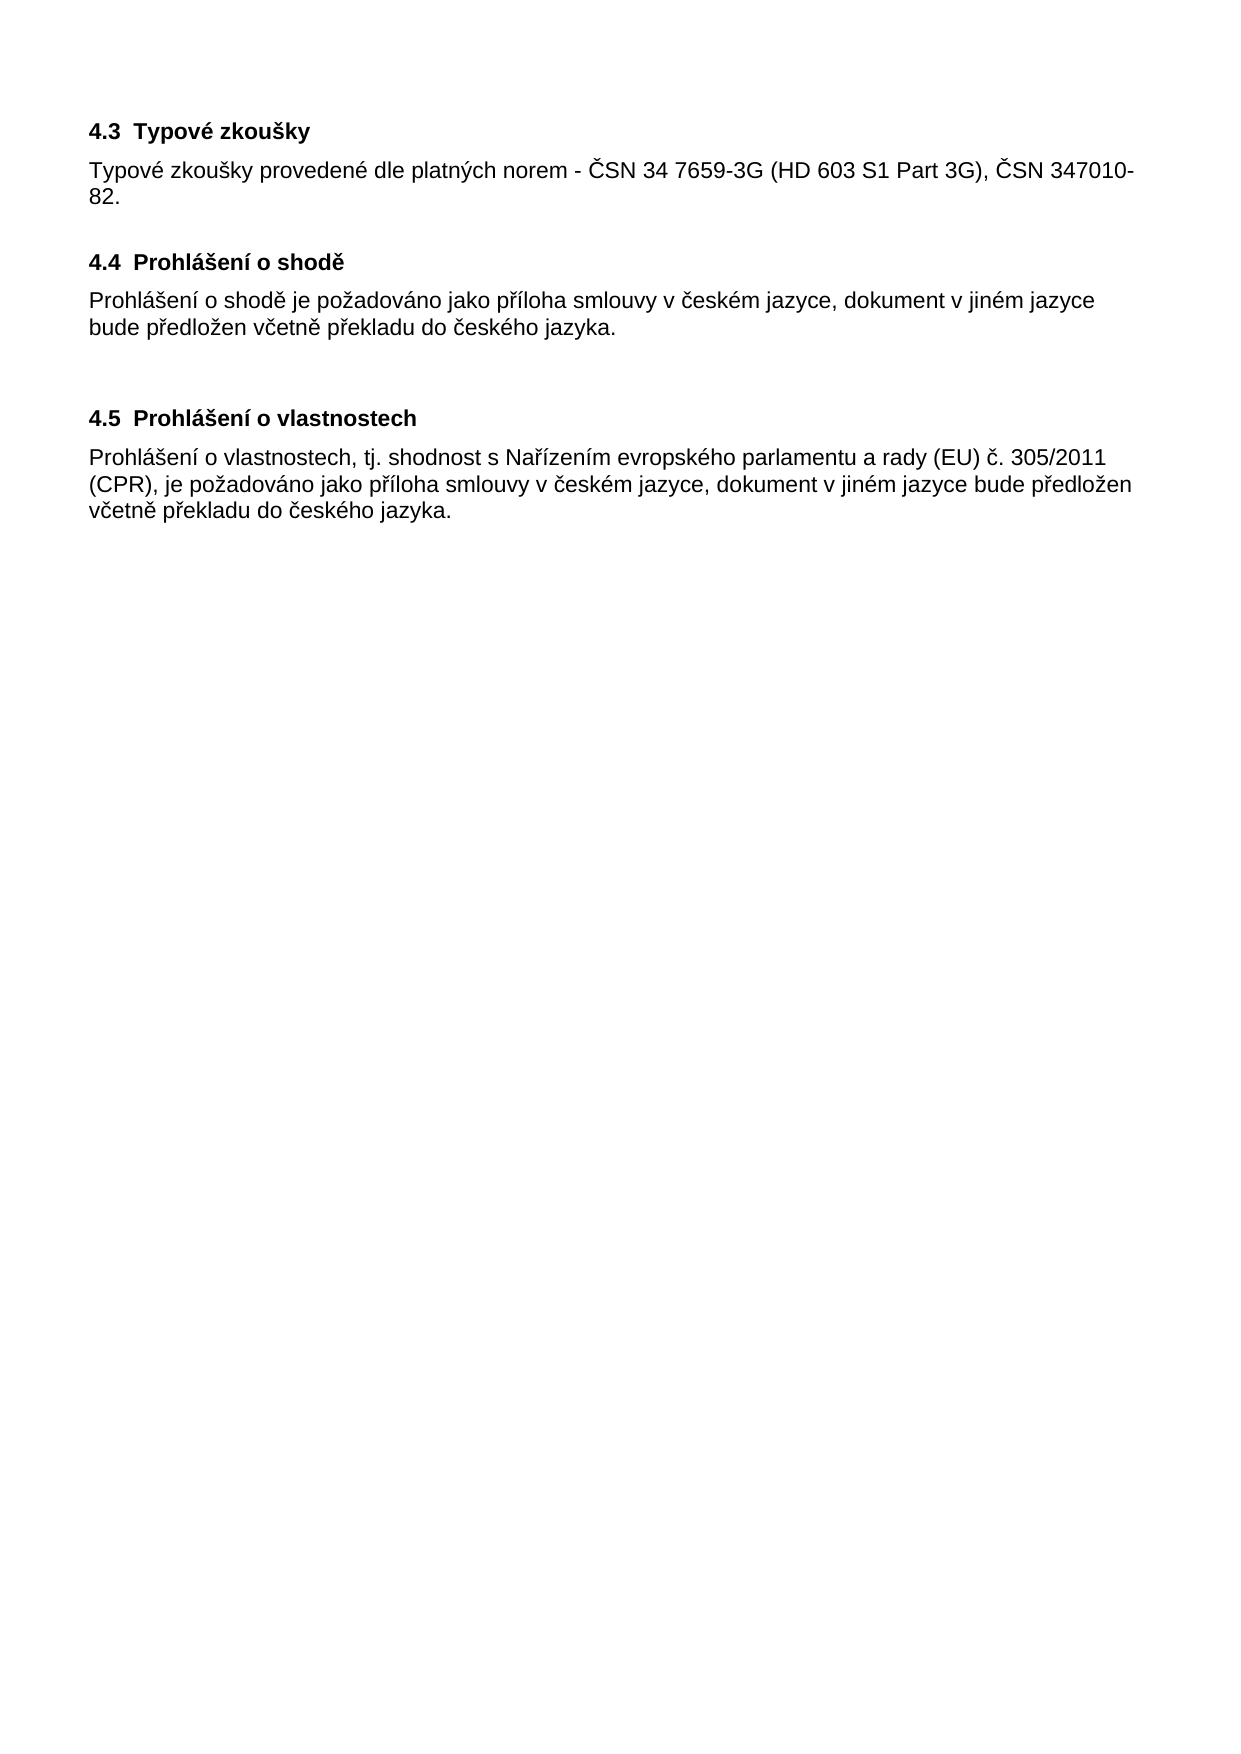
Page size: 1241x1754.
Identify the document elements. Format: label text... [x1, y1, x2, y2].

list Prohlášení o shodě [89, 248, 1152, 275]
text Prohlášení o shodě je požadováno jako příloha smlouvy v českém jazyce, dokument v jiném jazyce bude předložen včetně překladu do českého jazyka. [89, 287, 1152, 340]
list Prohlášení o vlastnostech [89, 405, 1152, 432]
subtitle Typové zkoušky [89, 118, 1152, 144]
text Prohlášení o vlastnostech, tj. shodnost s Nařízením evropského parlamentu a rady (EU) č. 305/2011 (CPR), je požadováno jako příloha smlouvy v českém jazyce, dokument v jiném jazyce bude předložen včetně překladu do českého jazyka. [89, 444, 1152, 523]
text Typové zkoušky provedené dle platných norem - ČSN 34 7659-3G (HD 603 S1 Part 3G), ČSN 347010-82. [89, 157, 1152, 210]
